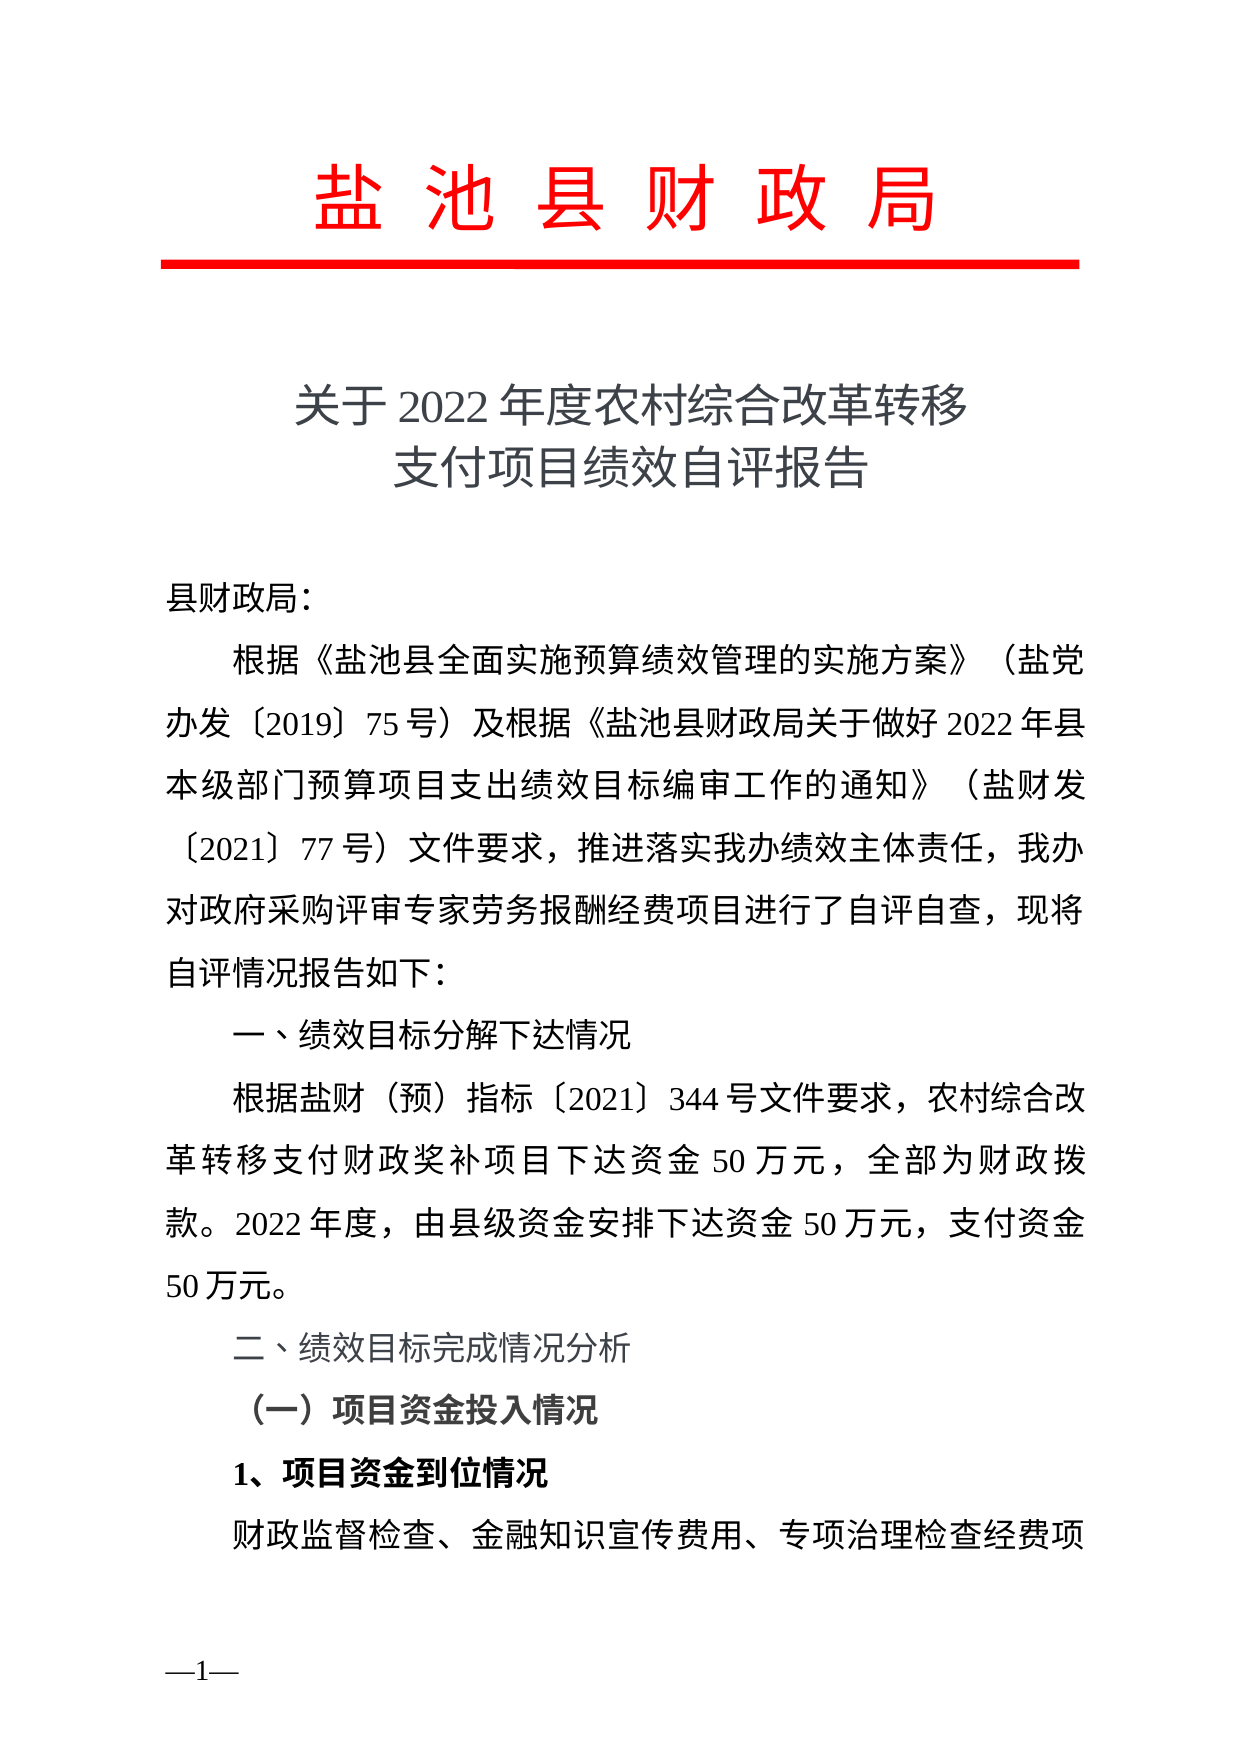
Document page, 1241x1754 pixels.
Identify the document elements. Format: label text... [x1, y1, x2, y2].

text 根据《盐池县全面实施预算绩效管理的实施方案》（盐党办发〔2019〕75号）及根据《盐池县财政局关于做好2022年县本级部门预算项目支出绩效目标编审工作的通知》（盐财发〔2021〕77号）文件要求，推进落实我办绩效主体责任，我办对政府采购评审专家劳务报酬经费项目进行了自评自查，现将自评情况报告如下： [165, 622, 1087, 997]
text 1、项目资金到位情况 [165, 1435, 1087, 1497]
text （一）项目资金投入情况 [165, 1372, 1087, 1435]
text 二、绩效目标完成情况分析 [165, 1310, 1087, 1372]
text 盐 池 县 财 政 局 [165, 148, 1087, 247]
text 支付项目绩效自评报告 [246, 434, 1017, 497]
text 关于2022年度农村综合改革转移 [246, 372, 1017, 434]
text 一、绩效目标分解下达情况 [165, 997, 1087, 1060]
text 县财政局： [165, 560, 1087, 622]
text 根据盐财（预）指标〔2021〕344号文件要求，农村综合改革转移支付财政奖补项目下达资金50万元，全部为财政拨款。2022年度，由县级资金安排下达资金50万元，支付资金50万元。 [165, 1060, 1087, 1310]
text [165, 1497, 1087, 1560]
